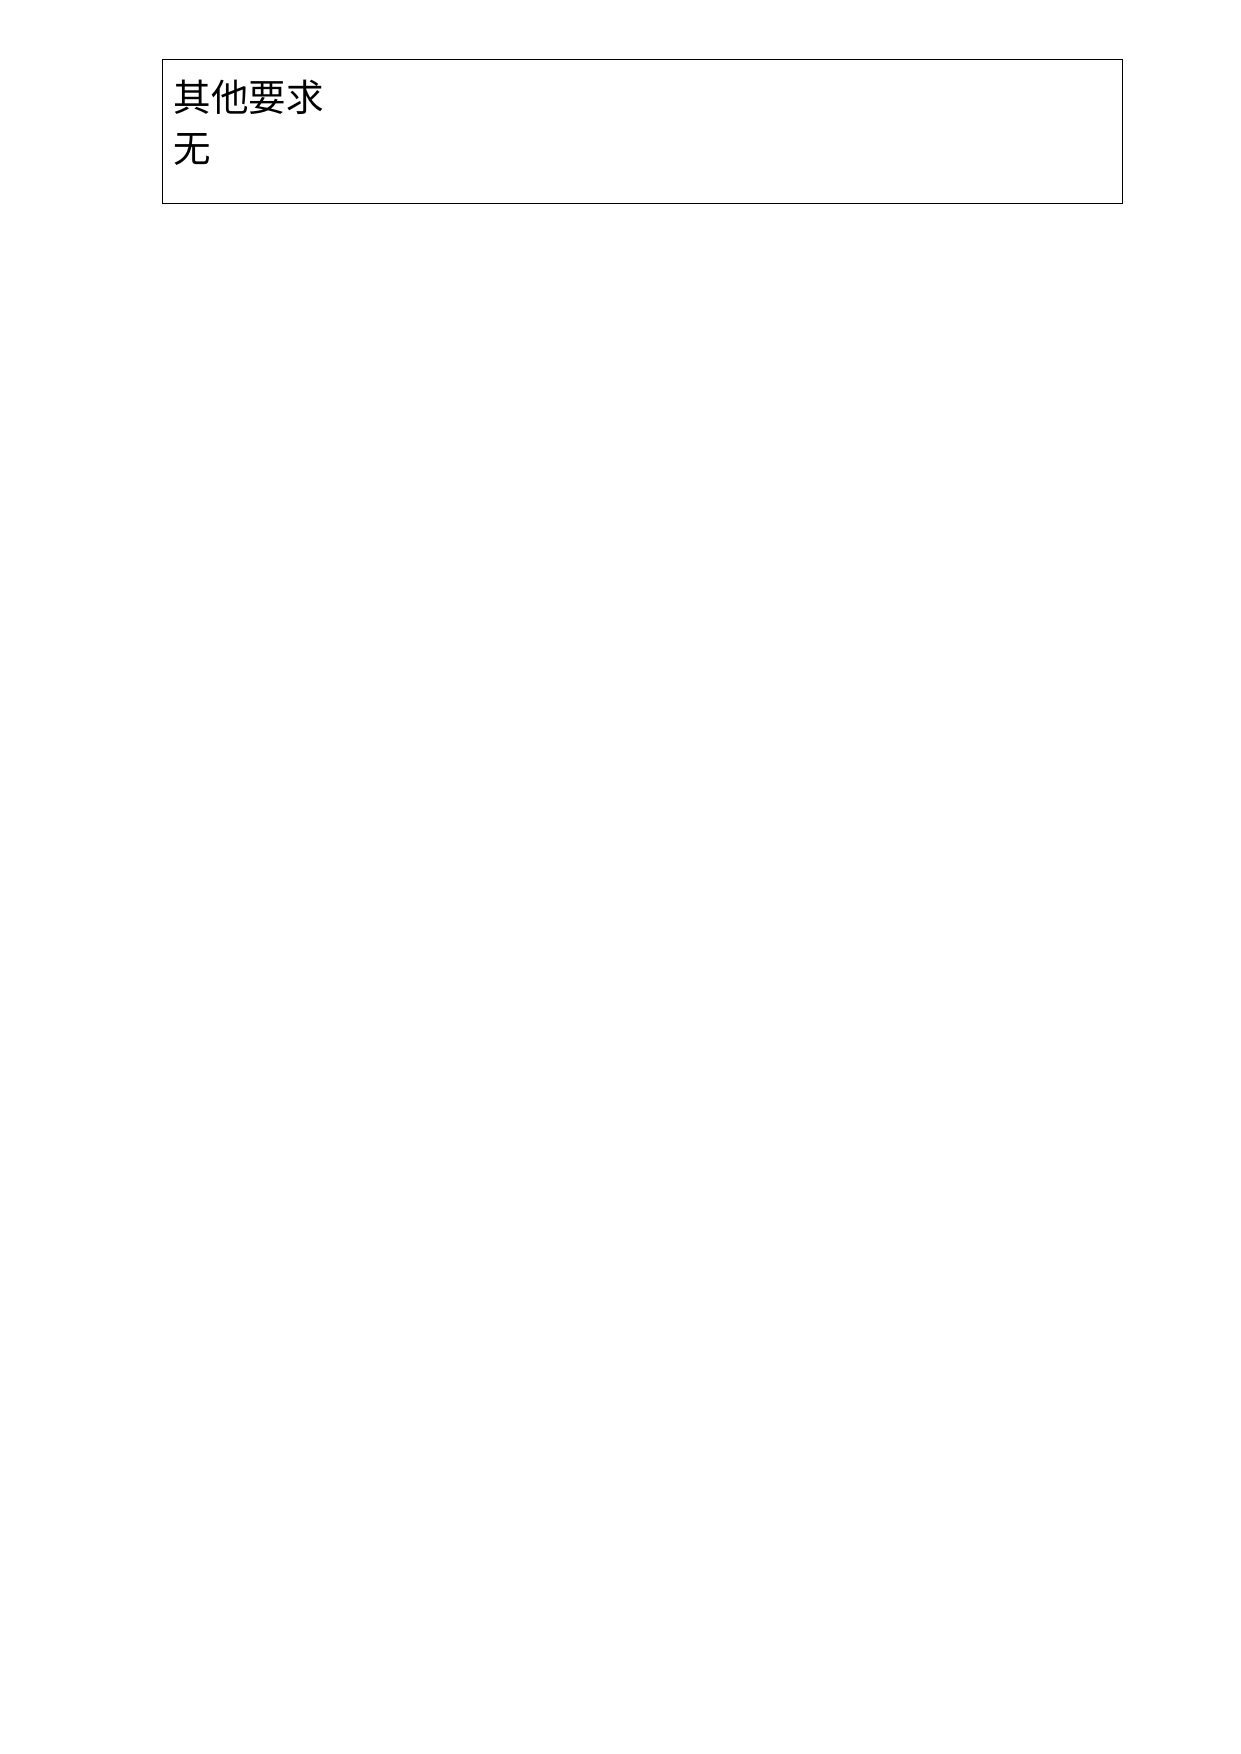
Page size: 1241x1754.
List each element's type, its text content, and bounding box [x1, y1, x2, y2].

table_cell 其他要求 无 [163, 60, 1122, 203]
